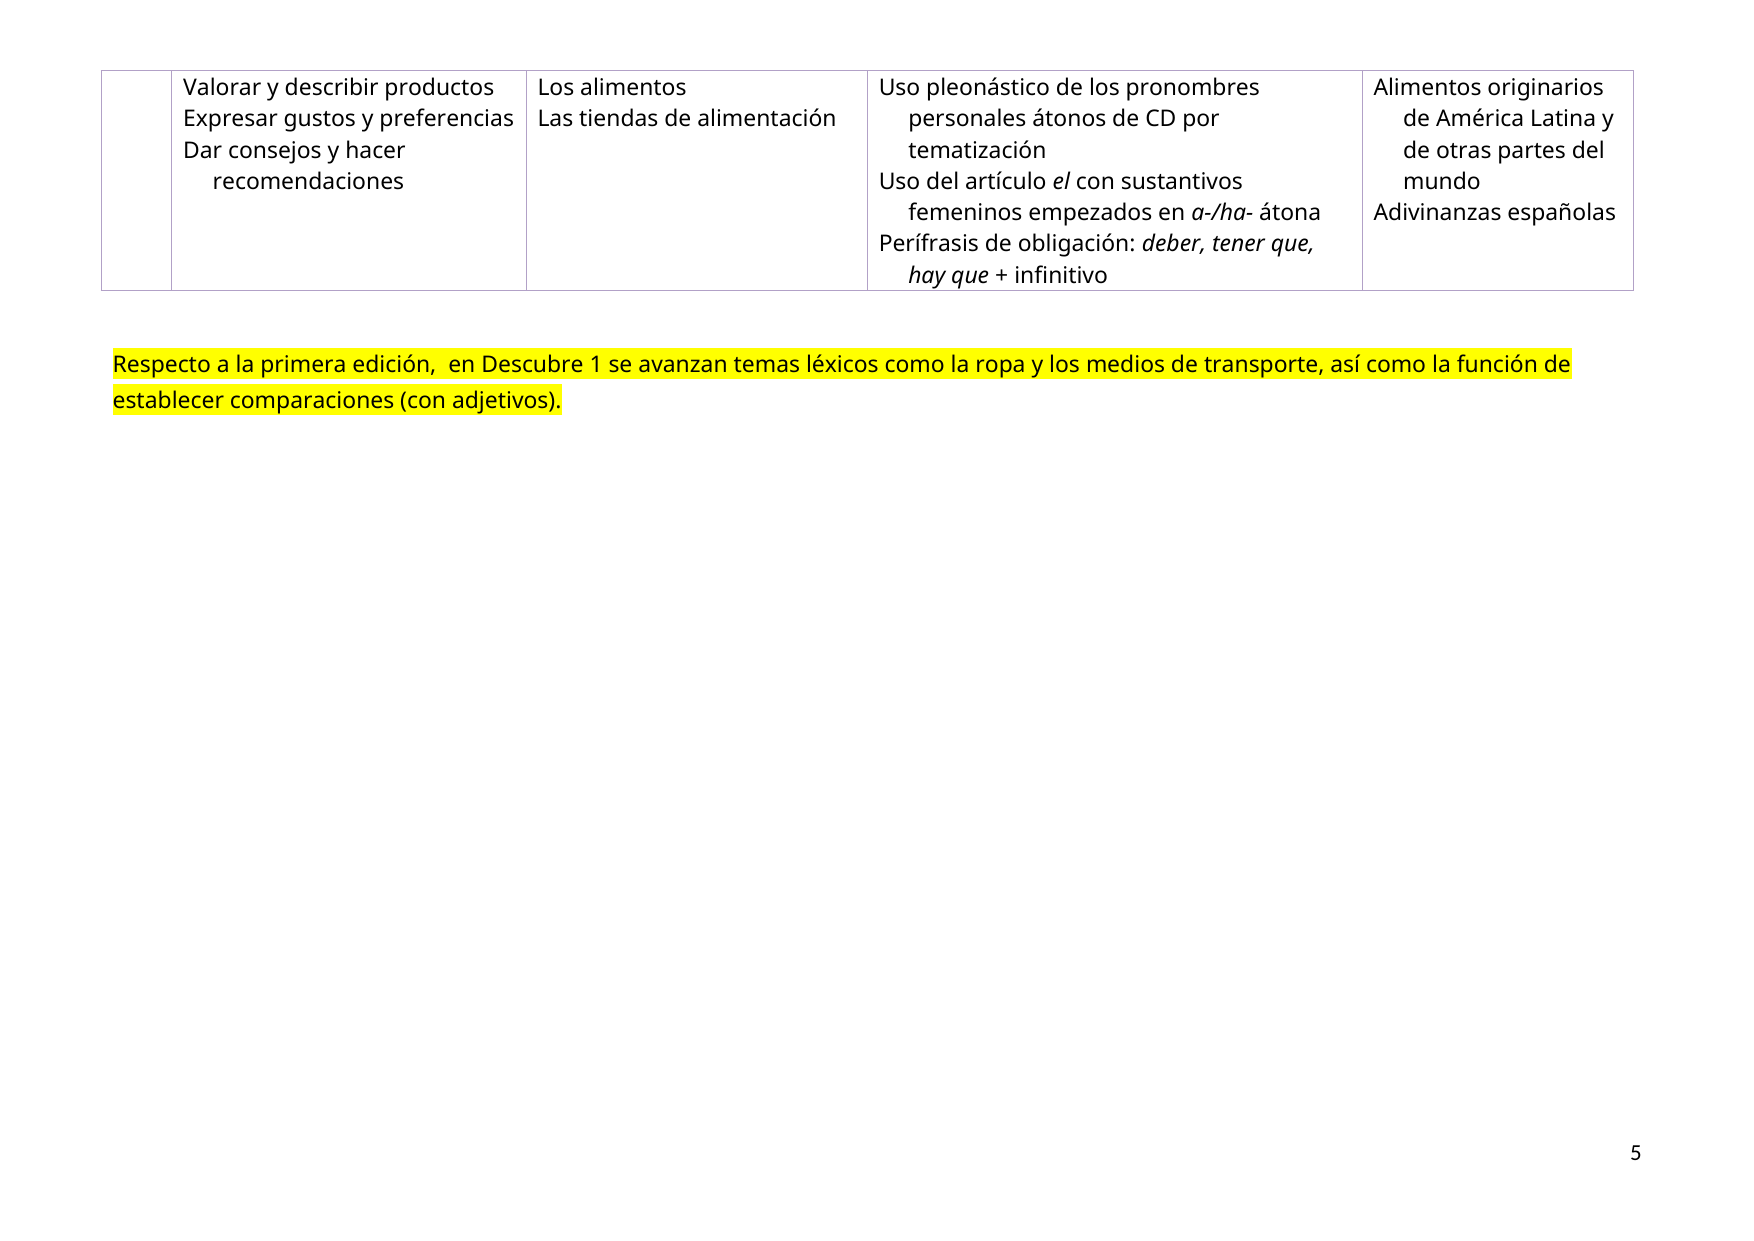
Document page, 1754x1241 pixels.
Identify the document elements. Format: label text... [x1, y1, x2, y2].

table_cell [1363, 71, 1633, 290]
table_cell 9 [102, 71, 171, 290]
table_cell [172, 71, 526, 290]
text Respecto a la primera edición, en Descubre 1 se avanzan temas léxicos como la ropa y los medios de transporte, así como la función de establecer comparaciones (con adjetivos). [112, 348, 1641, 415]
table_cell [527, 71, 867, 290]
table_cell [868, 71, 1362, 290]
